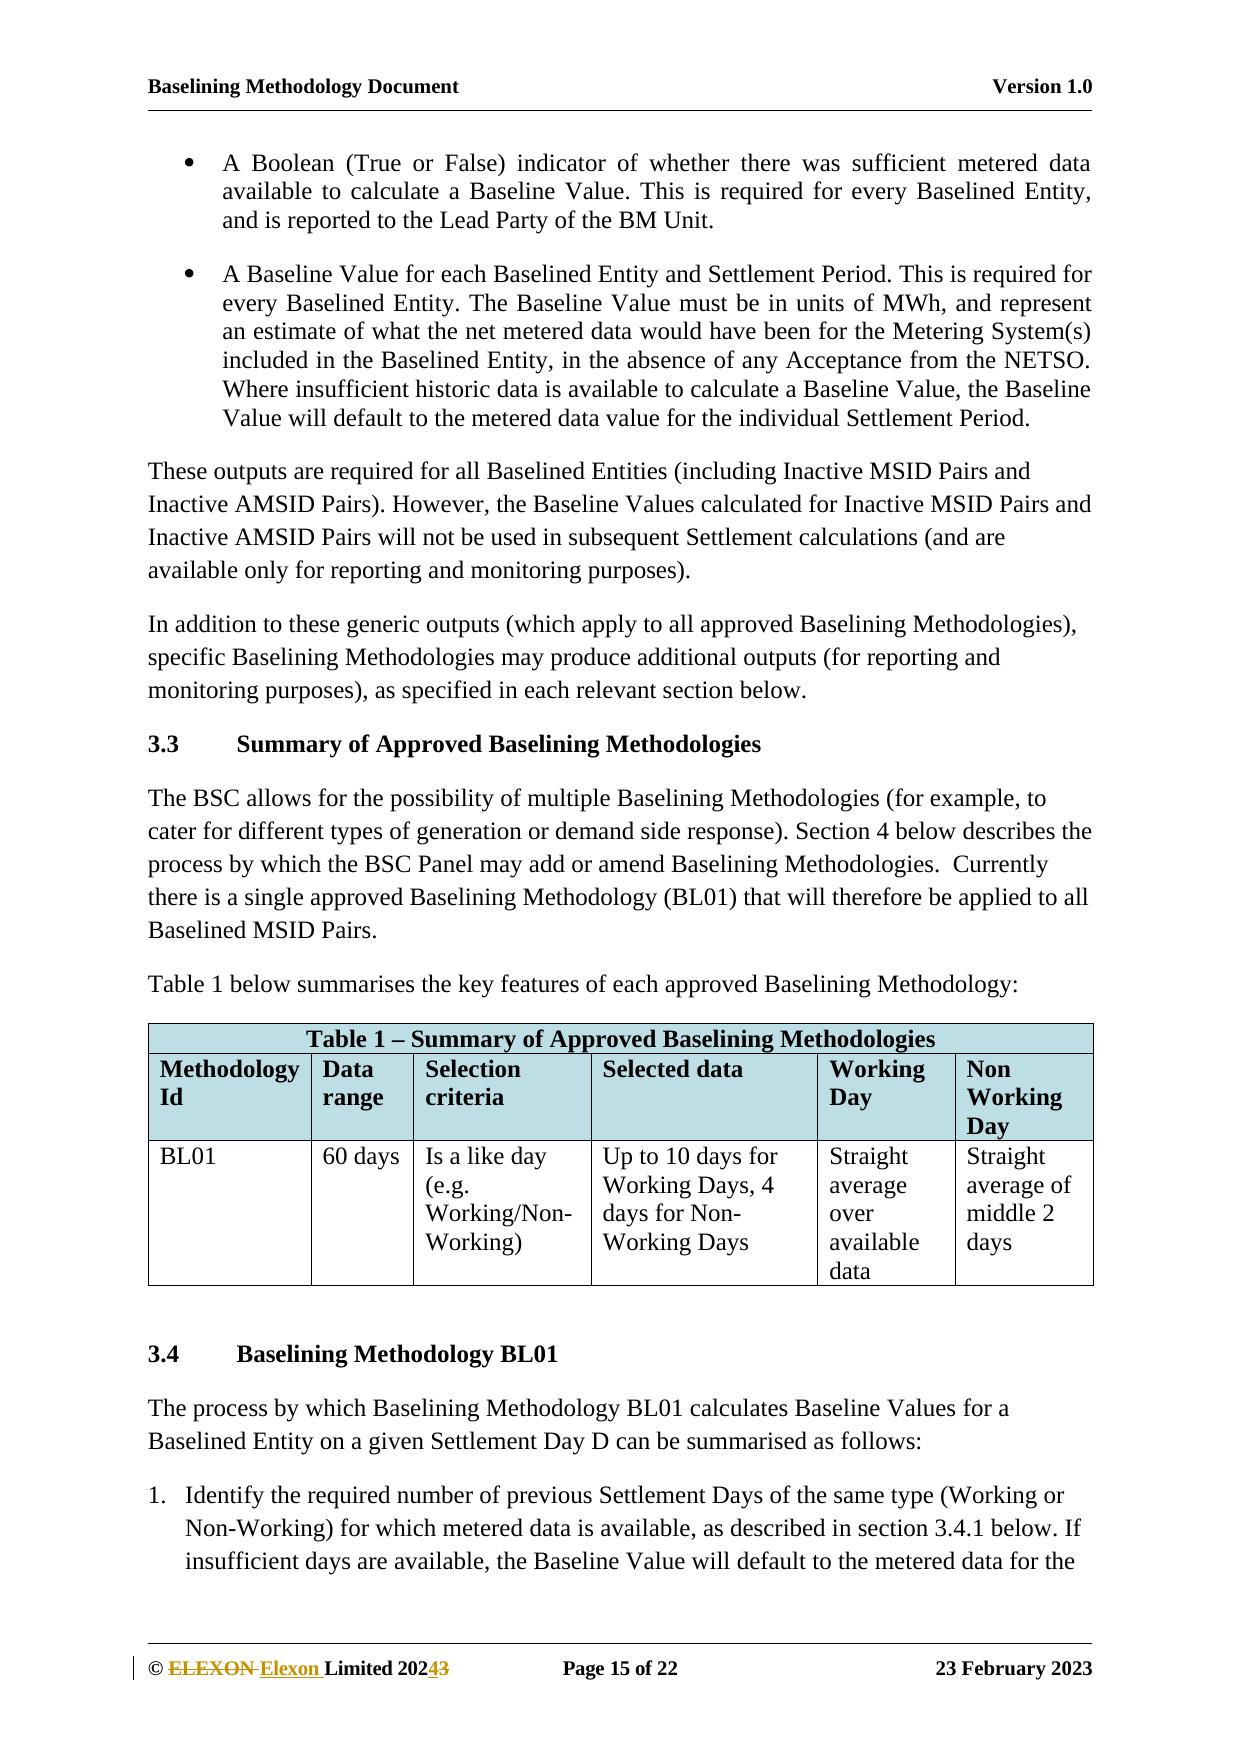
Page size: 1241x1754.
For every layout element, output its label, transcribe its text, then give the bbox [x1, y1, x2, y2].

table_cell Straight average of middle 2 days [956, 1141, 1093, 1285]
table_cell Methodology Id [149, 1054, 311, 1140]
table_cell Non Working Day [956, 1054, 1093, 1140]
table_cell Is a like day (e.g. Working/Non-Working) [414, 1141, 591, 1285]
table_cell Up to 10 days for Working Days, 4 days for Non-Working Days [592, 1141, 817, 1285]
table_cell Selection criteria [414, 1054, 591, 1140]
text Table 1 below summarises the key features of each approved Baselining Methodology: [148, 969, 1092, 998]
text The process by which Baselining Methodology BL01 calculates Baseline Values for a Baselined Entity on a given Settlement Day D can be summarised as follows: [148, 1393, 1092, 1455]
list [148, 1480, 1092, 1575]
list A Boolean (True or False) indicator of whether there was sufficient metered data available to calculate a Baseline Value. This is required for every Baselined Entity, and is reported to the Lead Party of the BM Unit. [185, 148, 1092, 234]
text 3.4 Baselining Methodology BL01 [148, 1339, 1092, 1368]
table_cell Selected data [592, 1054, 817, 1140]
table_cell BL01 [149, 1141, 311, 1285]
table_cell 60 days [312, 1141, 413, 1285]
text The BSC allows for the possibility of multiple Baselining Methodologies (for example, to cater for different types of generation or demand side response). Section 4 below describes the process by which the BSC Panel may add or amend Baselining Methodologies. Currently there is a single approved Baselining Methodology (BL01) that will therefore be applied to all Baselined MSID Pairs. [148, 783, 1092, 944]
text These outputs are required for all Baselined Entities (including Inactive MSID Pairs and Inactive AMSID Pairs). However, the Baseline Values calculated for Inactive MSID Pairs and Inactive AMSID Pairs will not be used in subsequent Settlement calculations (and are available only for reporting and monitoring purposes). [148, 456, 1092, 584]
list A Baseline Value for each Baselined Entity and Settlement Period. This is required for every Baselined Entity. The Baseline Value must be in units of MWh, and represent an estimate of what the net metered data would have been for the Metering System(s) included in the Baselined Entity, in the absence of any Acceptance from the NETSO. Where insufficient historic data is available to calculate a Baseline Value, the Baseline Value will default to the metered data value for the individual Settlement Period. [185, 259, 1092, 431]
table_cell Working Day [818, 1054, 955, 1140]
table_cell Data range [312, 1054, 413, 1140]
table_header Table 1 – Summary of Approved Baselining Methodologies [149, 1024, 1093, 1053]
text 3.3 Summary of Approved Baselining Methodologies [148, 729, 1092, 758]
text In addition to these generic outputs (which apply to all approved Baselining Methodologies), specific Baselining Methodologies may produce additional outputs (for reporting and monitoring purposes), as specified in each relevant section below. [148, 609, 1092, 704]
table_cell Straight average over available data [818, 1141, 955, 1285]
